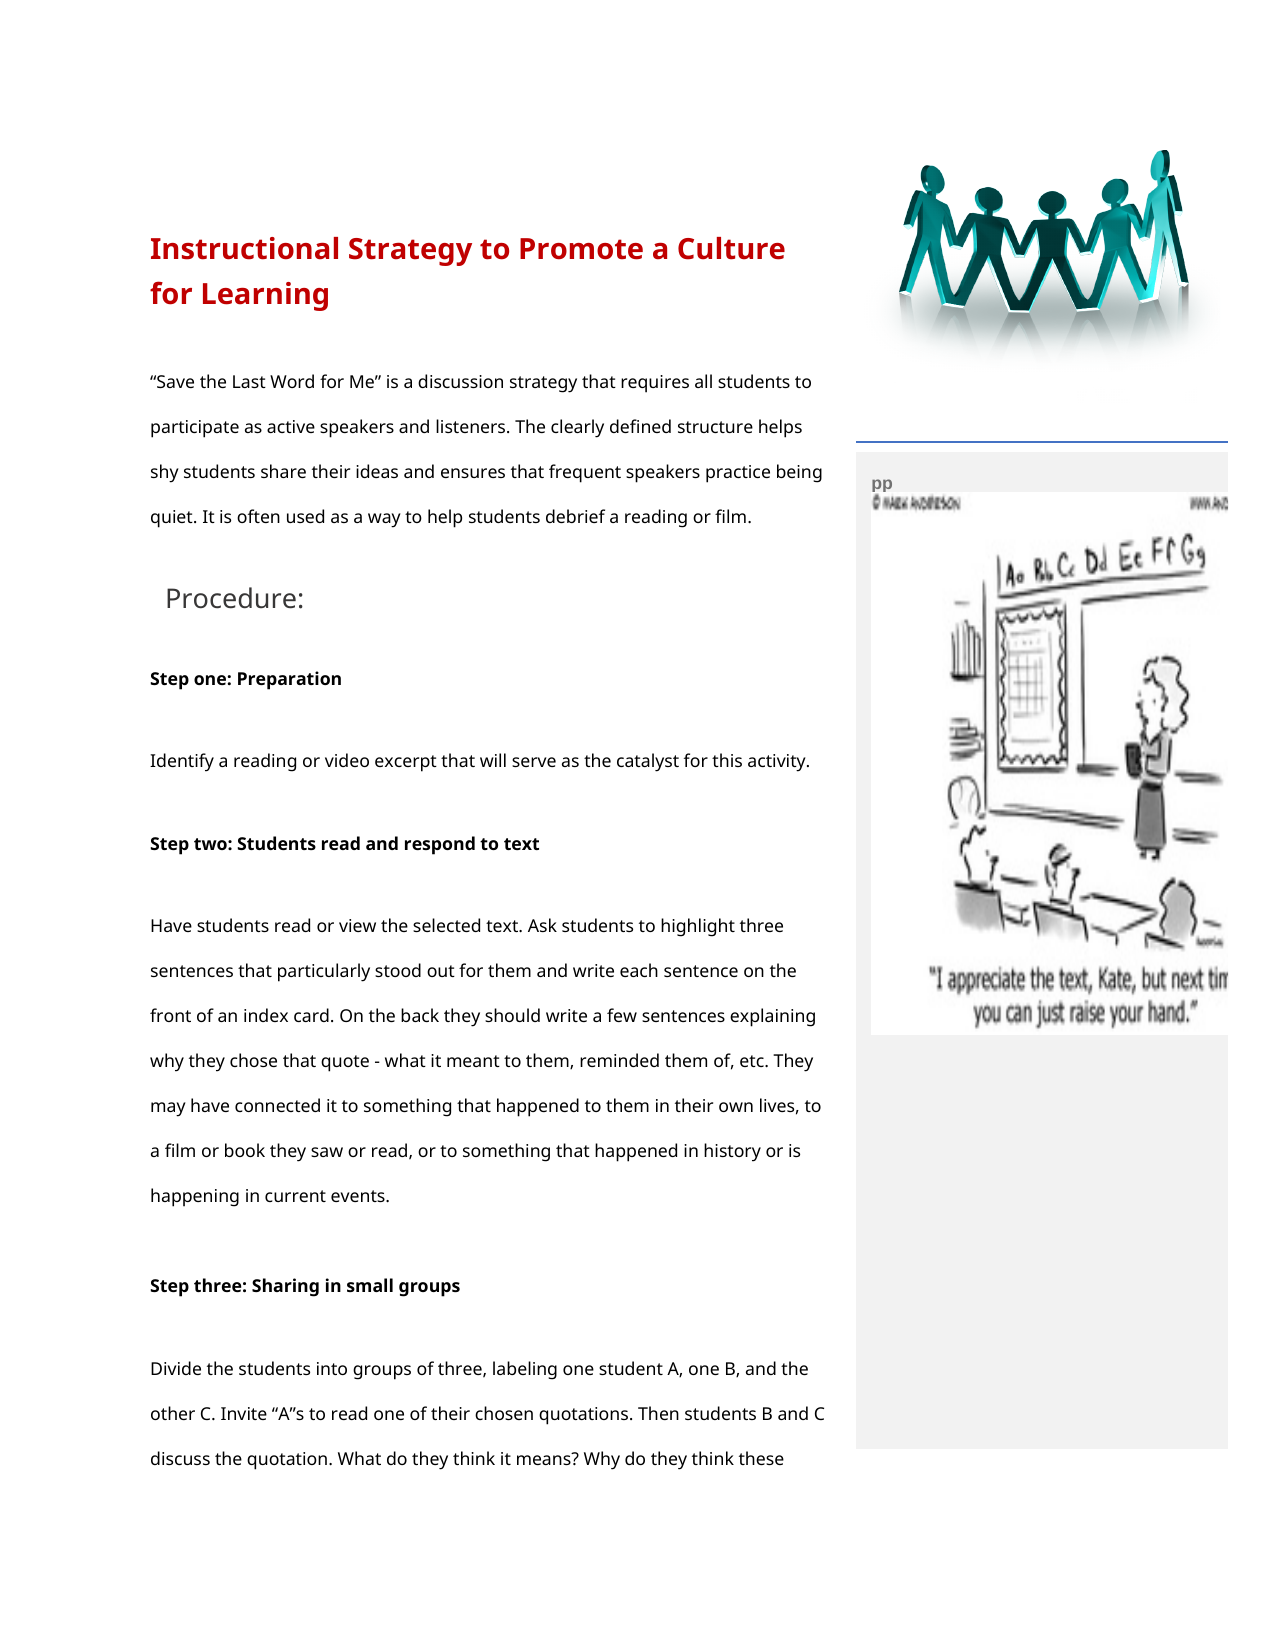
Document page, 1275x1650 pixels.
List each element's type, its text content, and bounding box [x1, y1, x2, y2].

picture [871, 492, 1229, 1035]
text Step two: Students read and respond to text [150, 810, 856, 855]
text Step one: Preparation [150, 645, 856, 690]
subtitle Instructional Strategy to Promote a Culture for Learning [150, 228, 863, 313]
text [150, 1335, 1125, 1470]
text “Save the Last Word for Me” is a discussion strategy that requires all students to participate as active speakers and listeners. The clearly defined structure helps shy students share their ideas and ensures that frequent speakers practice being quiet. It is often used as a way to help students debrief a reading or film. [150, 348, 1125, 528]
picture [863, 150, 1221, 404]
text Procedure: [165, 566, 856, 616]
text Identify a reading or video excerpt that will serve as the catalyst for this activity. [150, 728, 856, 773]
text Have students read or view the selected text. Ask students to highlight three sentences that particularly stood out for them and write each sentence on the front of an index card. On the back they should write a few sentences explaining why they chose that quote - what it meant to them, reminded them of, etc. They may have connected it to something that happened to them in their own lives, to a film or book they saw or read, or to something that happened in history or is happening in current events. Step three: Sharing in small groups [150, 893, 856, 1298]
